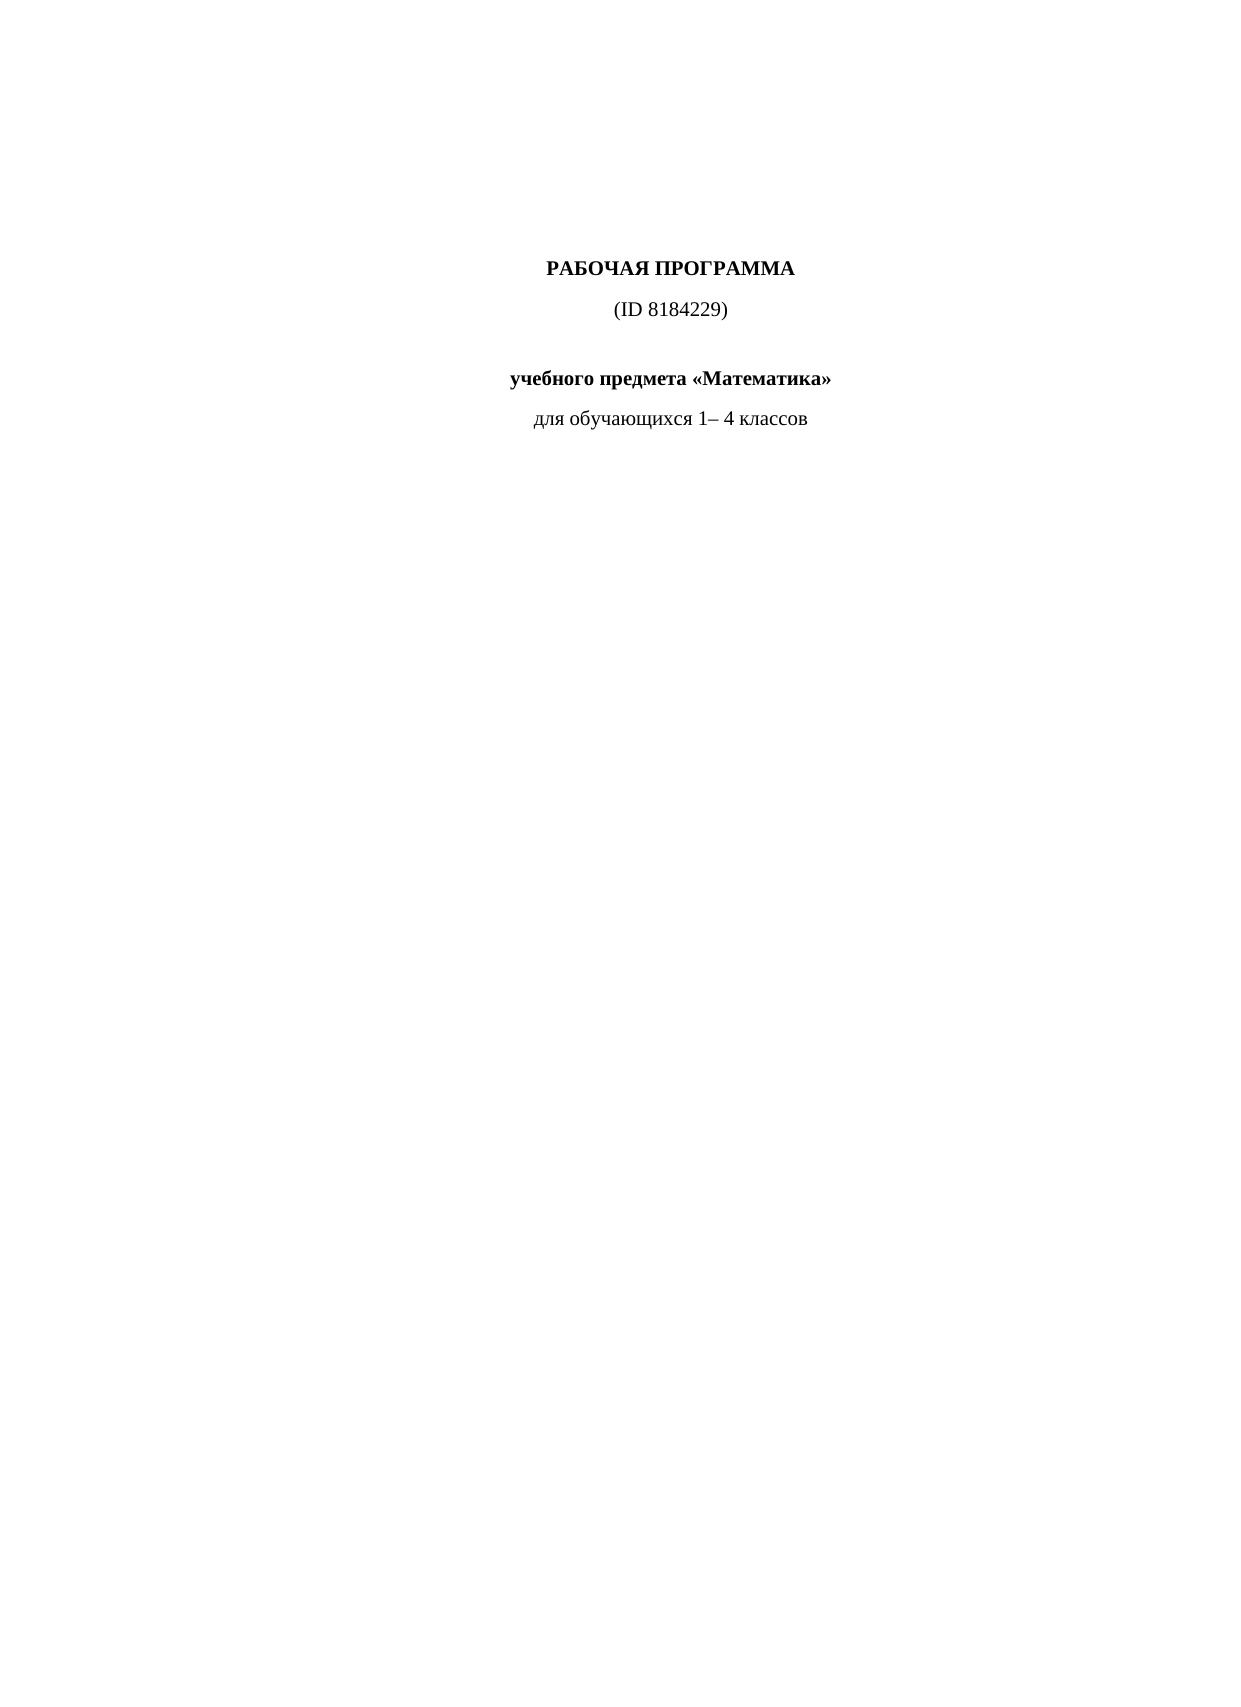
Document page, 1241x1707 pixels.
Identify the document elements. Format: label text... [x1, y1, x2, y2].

text для обучающихся 1– 4 классов [190, 406, 1152, 430]
text учебного предмета «Математика» [190, 365, 1152, 389]
text РАБОЧАЯ ПРОГРАММА [190, 256, 1152, 280]
text (ID 8184229) [190, 297, 1152, 321]
